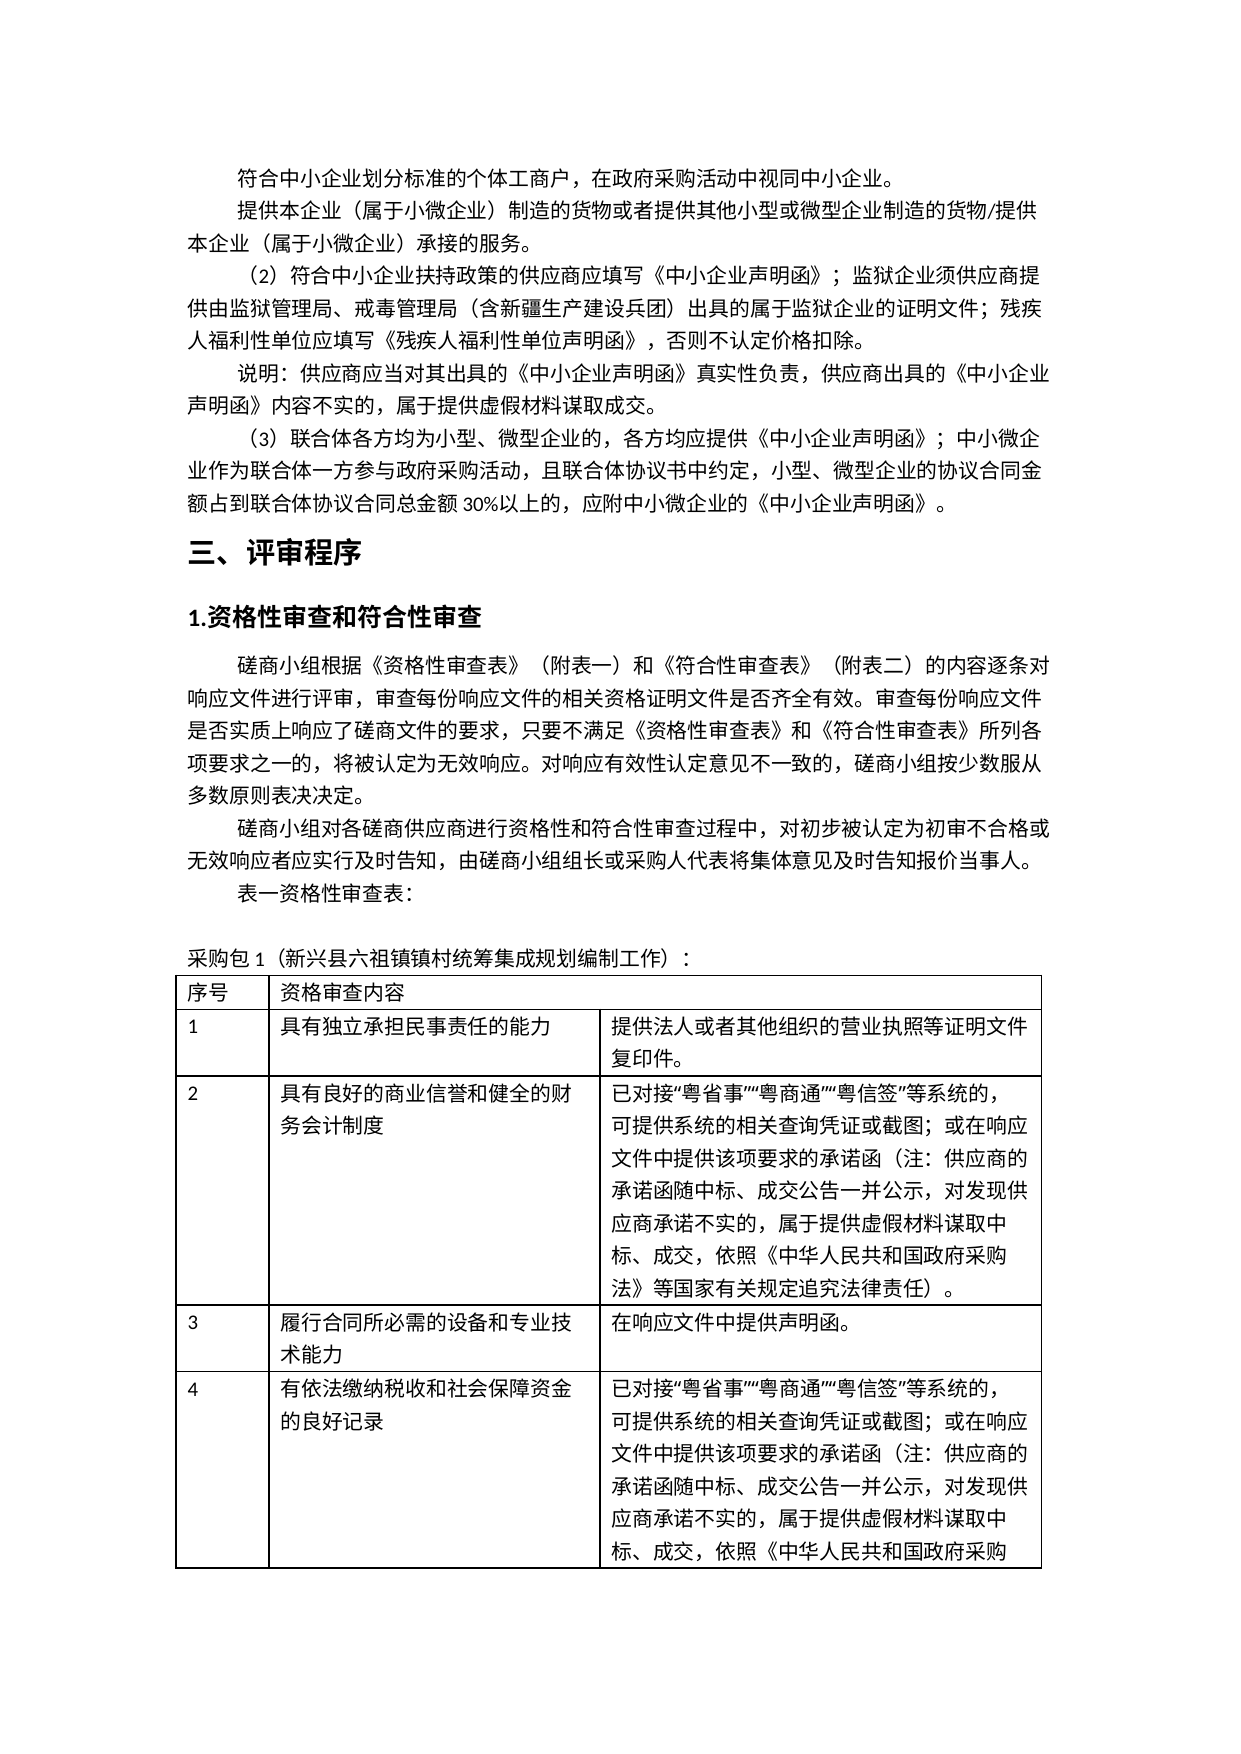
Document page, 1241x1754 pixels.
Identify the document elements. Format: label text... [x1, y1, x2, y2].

text （2）符合中小企业扶持政策的供应商应填写《中小企业声明函》；监狱企业须供应商提供由监狱管理局、戒毒管理局（含新疆生产建设兵团）出具的属于监狱企业的证明文件；残疾人福利性单位应填写《残疾人福利性单位声明函》，否则不认定价格扣除。 [187, 259, 1053, 357]
text 符合中小企业划分标准的个体工商户，在政府采购活动中视同中小企业。 [187, 162, 1053, 194]
table_header 序号 [177, 976, 268, 1008]
table_cell 1 [177, 1010, 268, 1075]
table_cell 有依法缴纳税收和社会保障资金的良好记录 [270, 1372, 599, 1567]
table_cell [601, 1372, 1041, 1567]
text 采购包1（新兴县六祖镇镇村统筹集成规划编制工作）： [187, 942, 1053, 974]
text 说明：供应商应当对其出具的《中小企业声明函》真实性负责，供应商出具的《中小企业声明函》内容不实的，属于提供虚假材料谋取成交。 [187, 357, 1053, 422]
text 1.资格性审查和符合性审查 [187, 584, 1053, 649]
table_cell 3 [177, 1306, 268, 1371]
text 磋商小组根据《资格性审查表》（附表一）和《符合性审查表》（附表二）的内容逐条对响应文件进行评审，审查每份响应文件的相关资格证明文件是否齐全有效。审查每份响应文件是否实质上响应了磋商文件的要求，只要不满足《资格性审查表》和《符合性审查表》所列各项要求之一的，将被认定为无效响应。对响应有效性认定意见不一致的，磋商小组按少数服从多数原则表决决定。 [187, 649, 1053, 812]
text 提供本企业（属于小微企业）制造的货物或者提供其他小型或微型企业制造的货物/提供本企业（属于小微企业）承接的服务。 [187, 194, 1053, 259]
table_cell 提供法人或者其他组织的营业执照等证明文件复印件。 [601, 1010, 1041, 1075]
table_cell 2 [177, 1077, 268, 1304]
text 磋商小组对各磋商供应商进行资格性和符合性审查过程中，对初步被认定为初审不合格或无效响应者应实行及时告知，由磋商小组组长或采购人代表将集体意见及时告知报价当事人。 [187, 812, 1053, 877]
text 表一资格性审查表： [187, 877, 1053, 909]
table_cell 履行合同所必需的设备和专业技术能力 [270, 1306, 599, 1371]
table_cell 已对接“粤省事”“粤商通”“粤信签”等系统的，可提供系统的相关查询凭证或截图；或在响应文件中提供该项要求的承诺函（注：供应商的承诺函随中标、成交公告一并公示，对发现供应商承诺不实的，属于提供虚假材料谋取中标、成交，依照《中华人民共和国政府采购法》等国家有关规定追究法律责任）。 [601, 1077, 1041, 1304]
text （3）联合体各方均为小型、微型企业的，各方均应提供《中小企业声明函》；中小微企业作为联合体一方参与政府采购活动，且联合体协议书中约定，小型、微型企业的协议合同金额占到联合体协议合同总金额30%以上的，应附中小微企业的《中小企业声明函》。 [187, 422, 1053, 519]
table_cell 在响应文件中提供声明函。 [601, 1306, 1041, 1371]
table_cell 具有独立承担民事责任的能力 [270, 1010, 599, 1075]
table_header 资格审查内容 [270, 976, 1041, 1008]
text 三、评审程序 [187, 519, 1053, 584]
table_cell 4 [177, 1372, 268, 1567]
table_cell 具有良好的商业信誉和健全的财务会计制度 [270, 1077, 599, 1304]
